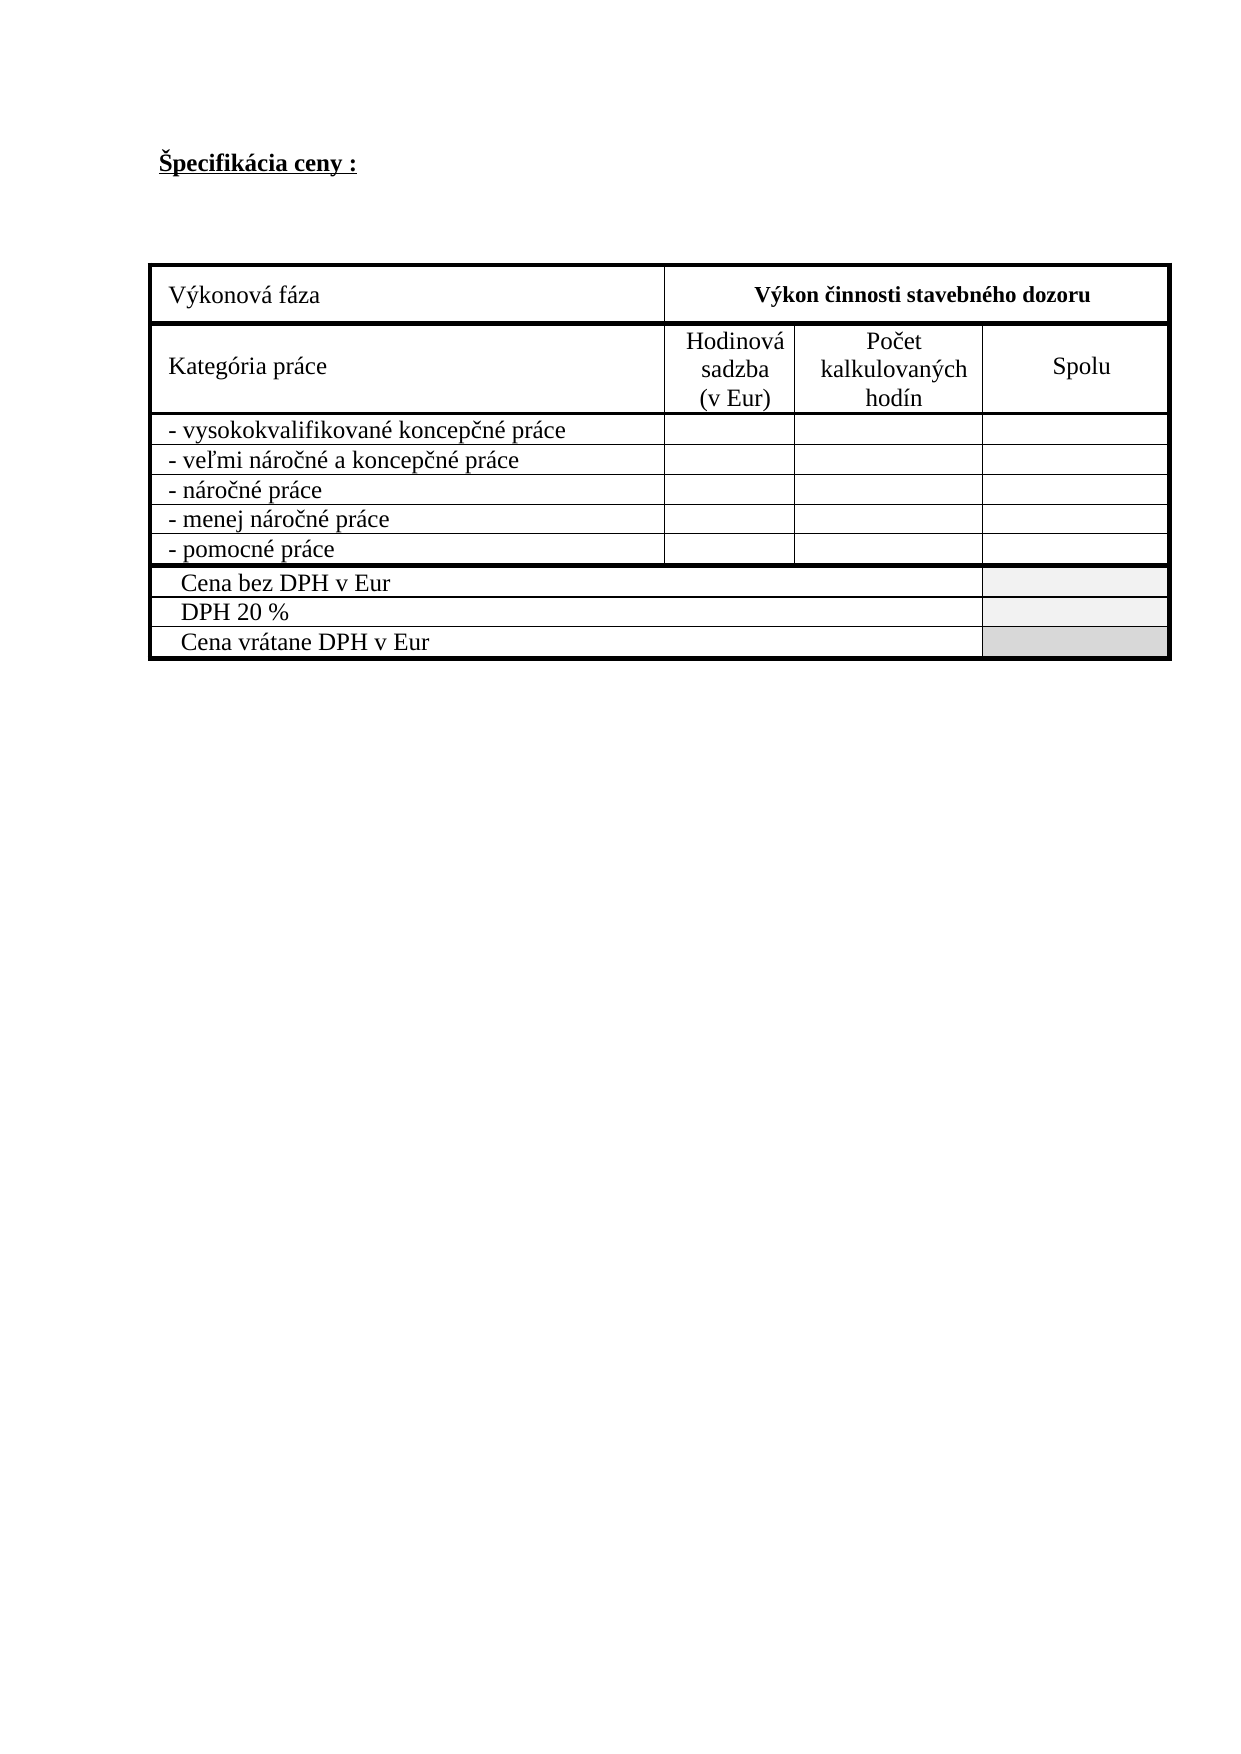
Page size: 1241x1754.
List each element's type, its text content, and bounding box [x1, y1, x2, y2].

text Špecifikácia ceny : [158, 148, 1093, 176]
table_cell - pomocné práce [152, 534, 664, 563]
table_cell [983, 568, 1167, 596]
table_cell Cena vrátane DPH v Eur [152, 627, 982, 656]
table_cell [665, 415, 794, 444]
table_cell Spolu [983, 326, 1167, 412]
table_header Výkonová fáza [152, 267, 664, 321]
table_cell [795, 415, 982, 444]
table_cell [983, 598, 1167, 626]
table_cell - menej náročné práce [152, 505, 664, 533]
table_cell [795, 475, 982, 503]
table_cell Kategória práce [152, 326, 664, 412]
table_cell Hodinová sadzba (v Eur) [665, 326, 794, 412]
table_cell - vysokokvalifikované koncepčné práce [152, 415, 664, 444]
table_cell - veľmi náročné a koncepčné práce [152, 445, 664, 474]
table_cell [795, 534, 982, 563]
table_cell [983, 475, 1167, 503]
table_cell [795, 505, 982, 533]
table_cell [665, 475, 794, 503]
table_cell Cena bez DPH v Eur [152, 568, 982, 596]
table_cell DPH 20 % [152, 598, 982, 626]
table_cell - náročné práce [152, 475, 664, 503]
table_cell [665, 505, 794, 533]
table_cell Počet kalkulovaných hodín [795, 326, 982, 412]
table_cell [983, 534, 1167, 563]
table_cell [983, 627, 1167, 656]
table_cell [665, 534, 794, 563]
table_cell [983, 445, 1167, 474]
table_cell [795, 445, 982, 474]
table_cell [665, 445, 794, 474]
table_cell [983, 415, 1167, 444]
table_header Výkon činnosti stavebného dozoru [665, 267, 1167, 321]
table_cell [983, 505, 1167, 533]
